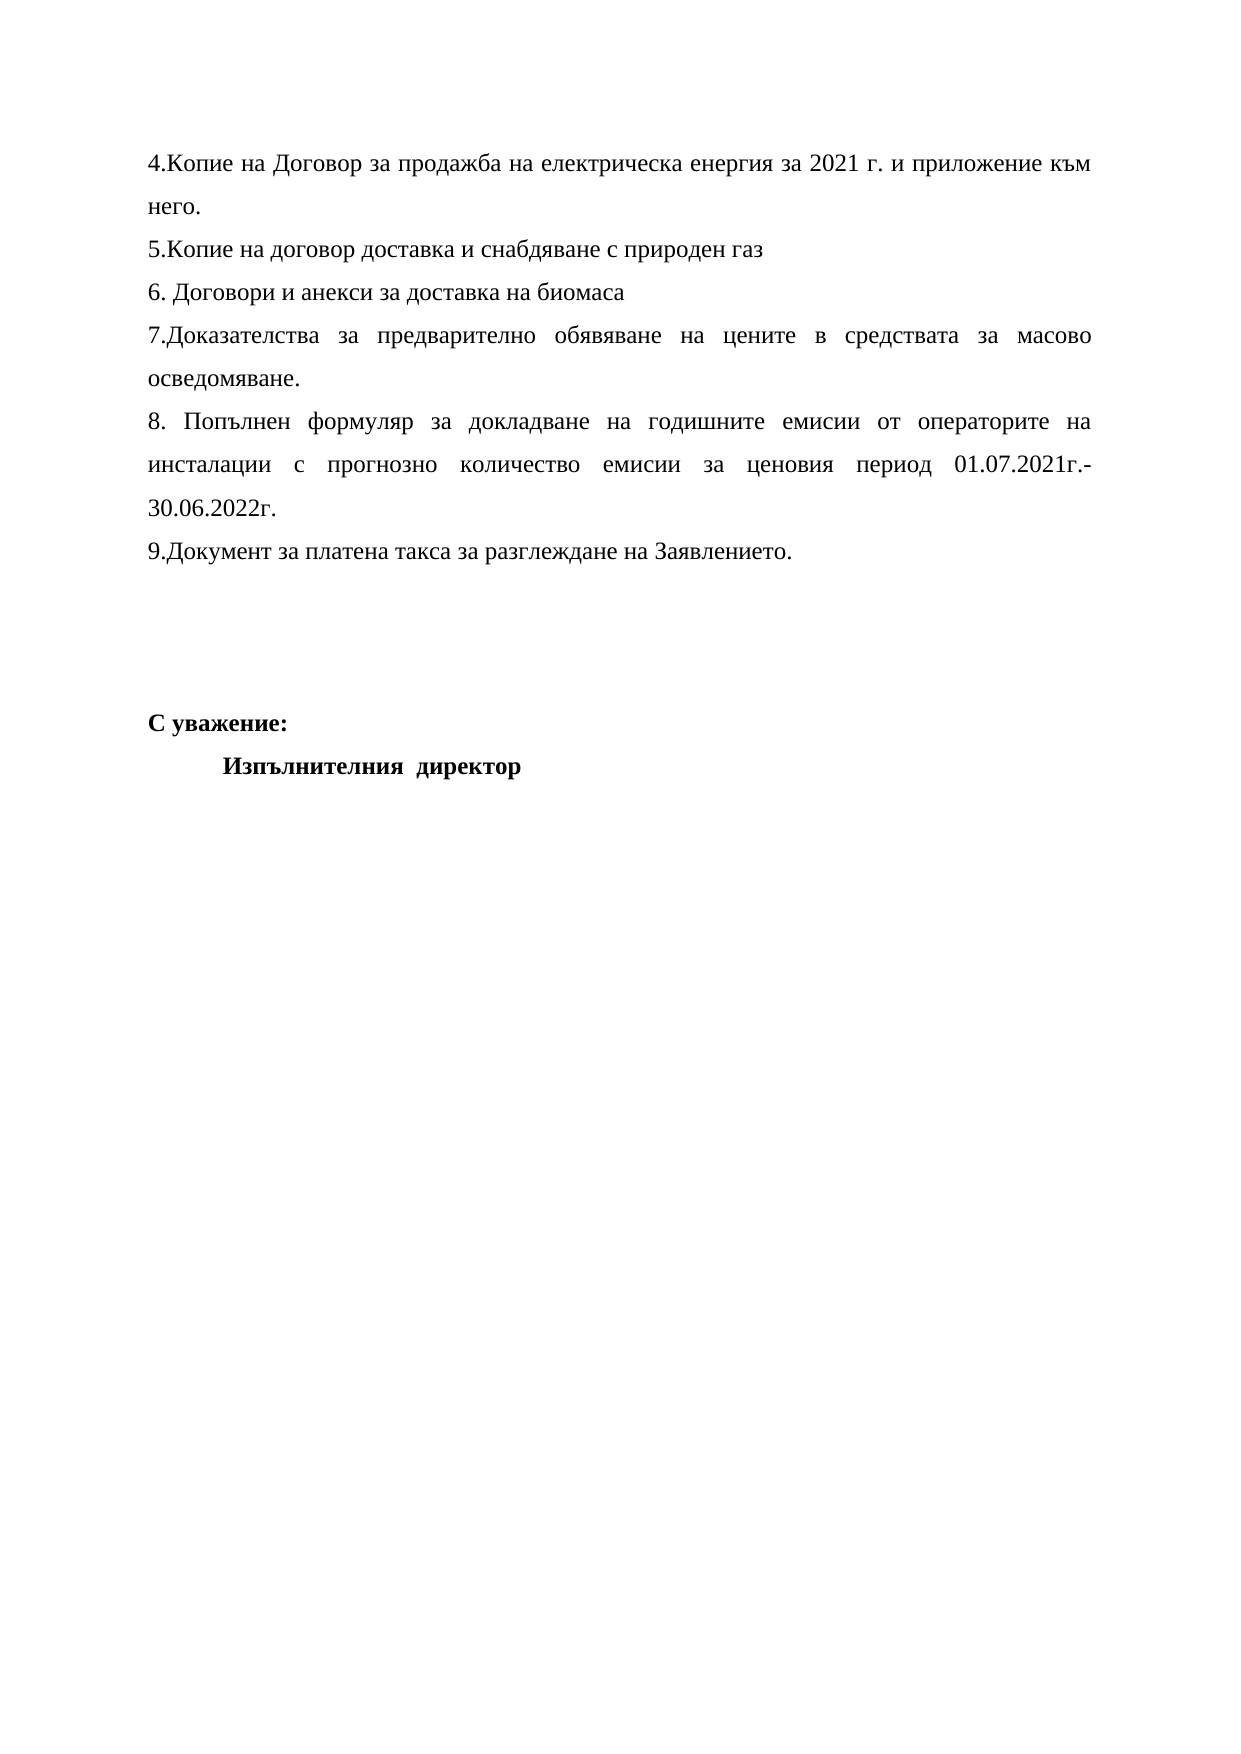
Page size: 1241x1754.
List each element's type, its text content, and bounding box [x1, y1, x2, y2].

text 8. Попълнен формуляр за докладване на годишните емисии от операторите на инсталации с прогнозно количество емисии за ценовия период 01.07.2021г.- 30.06.2022г. [148, 406, 1093, 521]
text 7.Доказателства за предварително обявяване на цените в средствата за масово осведомяване. [148, 320, 1093, 392]
text 4.Копие на Договор за продажба на електрическа енергия за 2021 г. и приложение към него. [148, 148, 1093, 219]
text С уважение: [148, 708, 1093, 737]
text 5.Копие на договор доставка и снабдяване с природен газ [148, 234, 1093, 263]
text 6. Договори и анекси за доставка на биомаса [148, 277, 1093, 306]
text Изпълнителния директор [148, 751, 1093, 780]
text 9.Документ за платена такса за разглеждане на Заявлението. [148, 536, 1093, 564]
